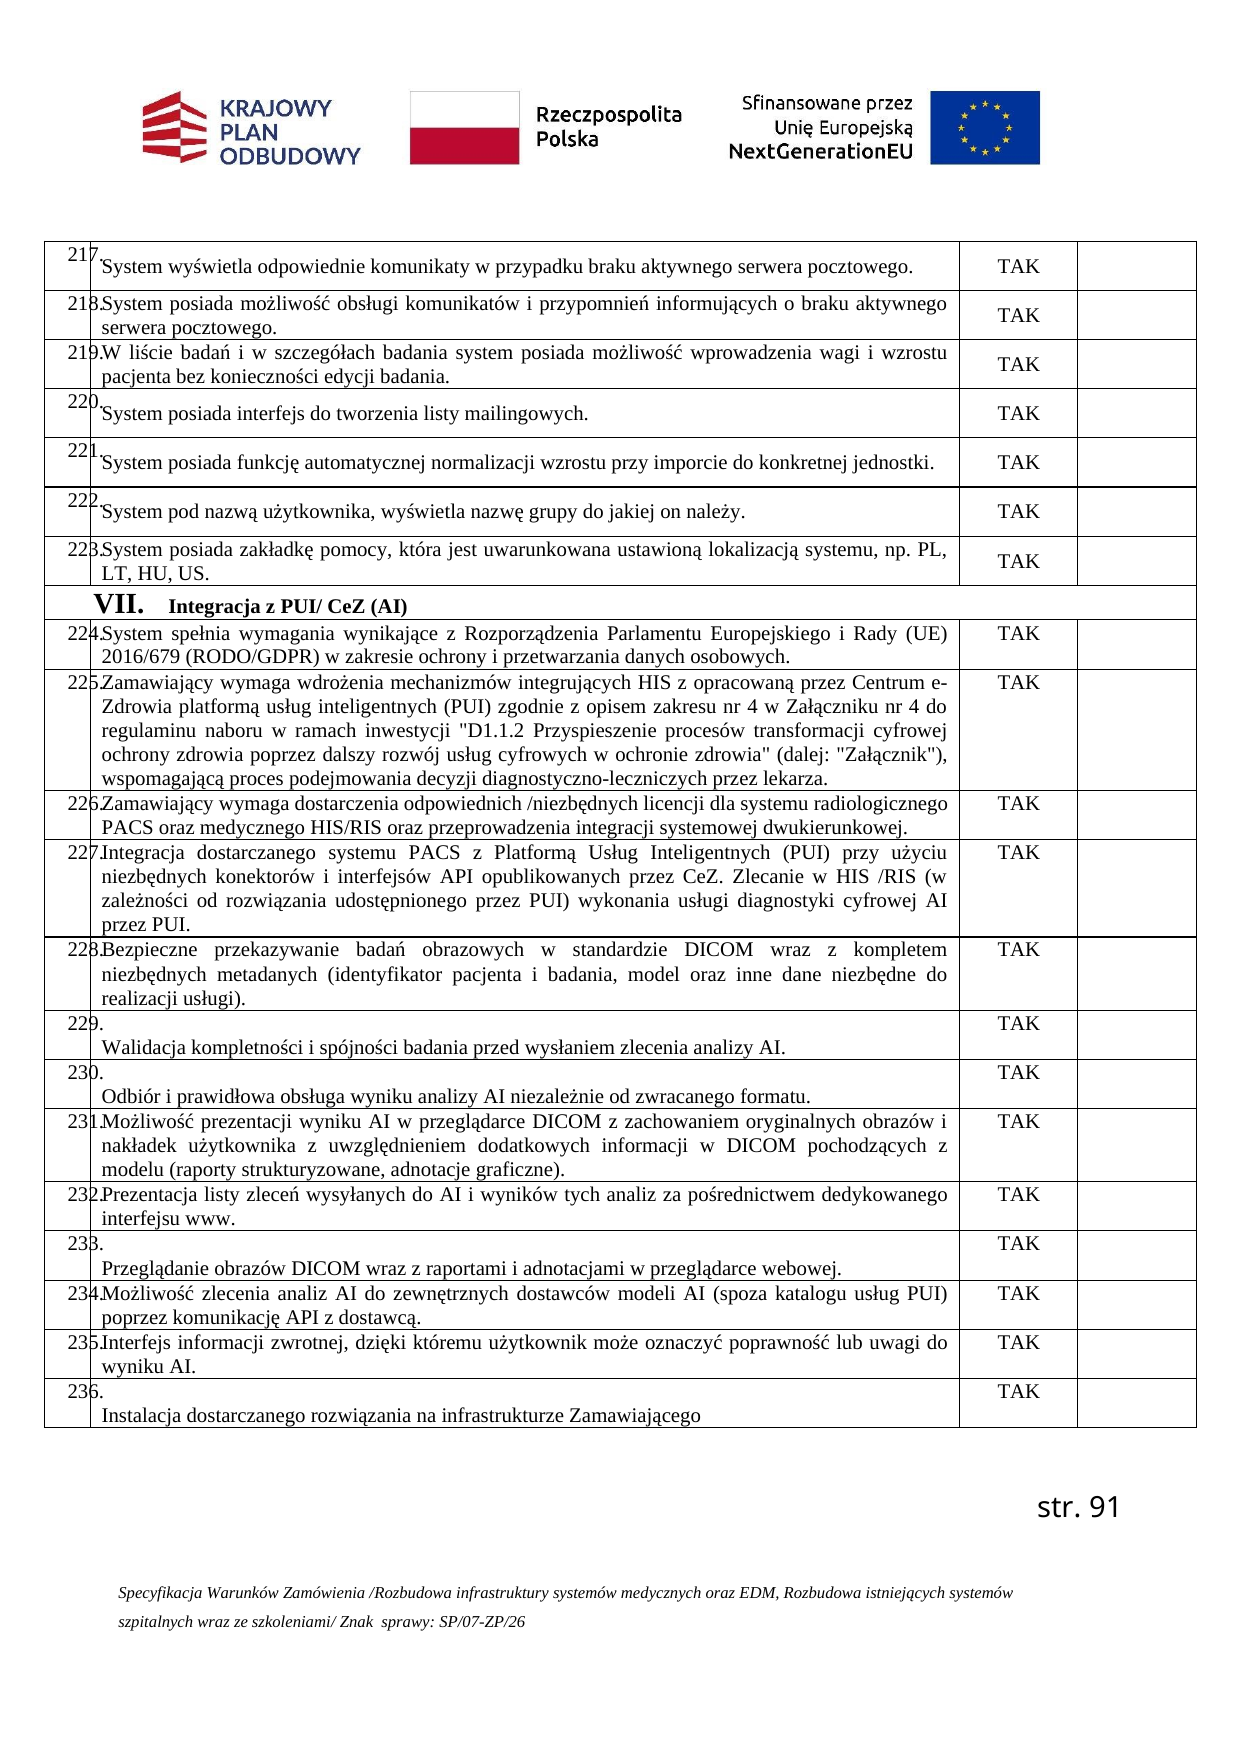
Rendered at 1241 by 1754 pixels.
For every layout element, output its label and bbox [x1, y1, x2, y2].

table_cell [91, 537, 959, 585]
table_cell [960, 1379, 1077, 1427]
picture [118, 67, 1064, 189]
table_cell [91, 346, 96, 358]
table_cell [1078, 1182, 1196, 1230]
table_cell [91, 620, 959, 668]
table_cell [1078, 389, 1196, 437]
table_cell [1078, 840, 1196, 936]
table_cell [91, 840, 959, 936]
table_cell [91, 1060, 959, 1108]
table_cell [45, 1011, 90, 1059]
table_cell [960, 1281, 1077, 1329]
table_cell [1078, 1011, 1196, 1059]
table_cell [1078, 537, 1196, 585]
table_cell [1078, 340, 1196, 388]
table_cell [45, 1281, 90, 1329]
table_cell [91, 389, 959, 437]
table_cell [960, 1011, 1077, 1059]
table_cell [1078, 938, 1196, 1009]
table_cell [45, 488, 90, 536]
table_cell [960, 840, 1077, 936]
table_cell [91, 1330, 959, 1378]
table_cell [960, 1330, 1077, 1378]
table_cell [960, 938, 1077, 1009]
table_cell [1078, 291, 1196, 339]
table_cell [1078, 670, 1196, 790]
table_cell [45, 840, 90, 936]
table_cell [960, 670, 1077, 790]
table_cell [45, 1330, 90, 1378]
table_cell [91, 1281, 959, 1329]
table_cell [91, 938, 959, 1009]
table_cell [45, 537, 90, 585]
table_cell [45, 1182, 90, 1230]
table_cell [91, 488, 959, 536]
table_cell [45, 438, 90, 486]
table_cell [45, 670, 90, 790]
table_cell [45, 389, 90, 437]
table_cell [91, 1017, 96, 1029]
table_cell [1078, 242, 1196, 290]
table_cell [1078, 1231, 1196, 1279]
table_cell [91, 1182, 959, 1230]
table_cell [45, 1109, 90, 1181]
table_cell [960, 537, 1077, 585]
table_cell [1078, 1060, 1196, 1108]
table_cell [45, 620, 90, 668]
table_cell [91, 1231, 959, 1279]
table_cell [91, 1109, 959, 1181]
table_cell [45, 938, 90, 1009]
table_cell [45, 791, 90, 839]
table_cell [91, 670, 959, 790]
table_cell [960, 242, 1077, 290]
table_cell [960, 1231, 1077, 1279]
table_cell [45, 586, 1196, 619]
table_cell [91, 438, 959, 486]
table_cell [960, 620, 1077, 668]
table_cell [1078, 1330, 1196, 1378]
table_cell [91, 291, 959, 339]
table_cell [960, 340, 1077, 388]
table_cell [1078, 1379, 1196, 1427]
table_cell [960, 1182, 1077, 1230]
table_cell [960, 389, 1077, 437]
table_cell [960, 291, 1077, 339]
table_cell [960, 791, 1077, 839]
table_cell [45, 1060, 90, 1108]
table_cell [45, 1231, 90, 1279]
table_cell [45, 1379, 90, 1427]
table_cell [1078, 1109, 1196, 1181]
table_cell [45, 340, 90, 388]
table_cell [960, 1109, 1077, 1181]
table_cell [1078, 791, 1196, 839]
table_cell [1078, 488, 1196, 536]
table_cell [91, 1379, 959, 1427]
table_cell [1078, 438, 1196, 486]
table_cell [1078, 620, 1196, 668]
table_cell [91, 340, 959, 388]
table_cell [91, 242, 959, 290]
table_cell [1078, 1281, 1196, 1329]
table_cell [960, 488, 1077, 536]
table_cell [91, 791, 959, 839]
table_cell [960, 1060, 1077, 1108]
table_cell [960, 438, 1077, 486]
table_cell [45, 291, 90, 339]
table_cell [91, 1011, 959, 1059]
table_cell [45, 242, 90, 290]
